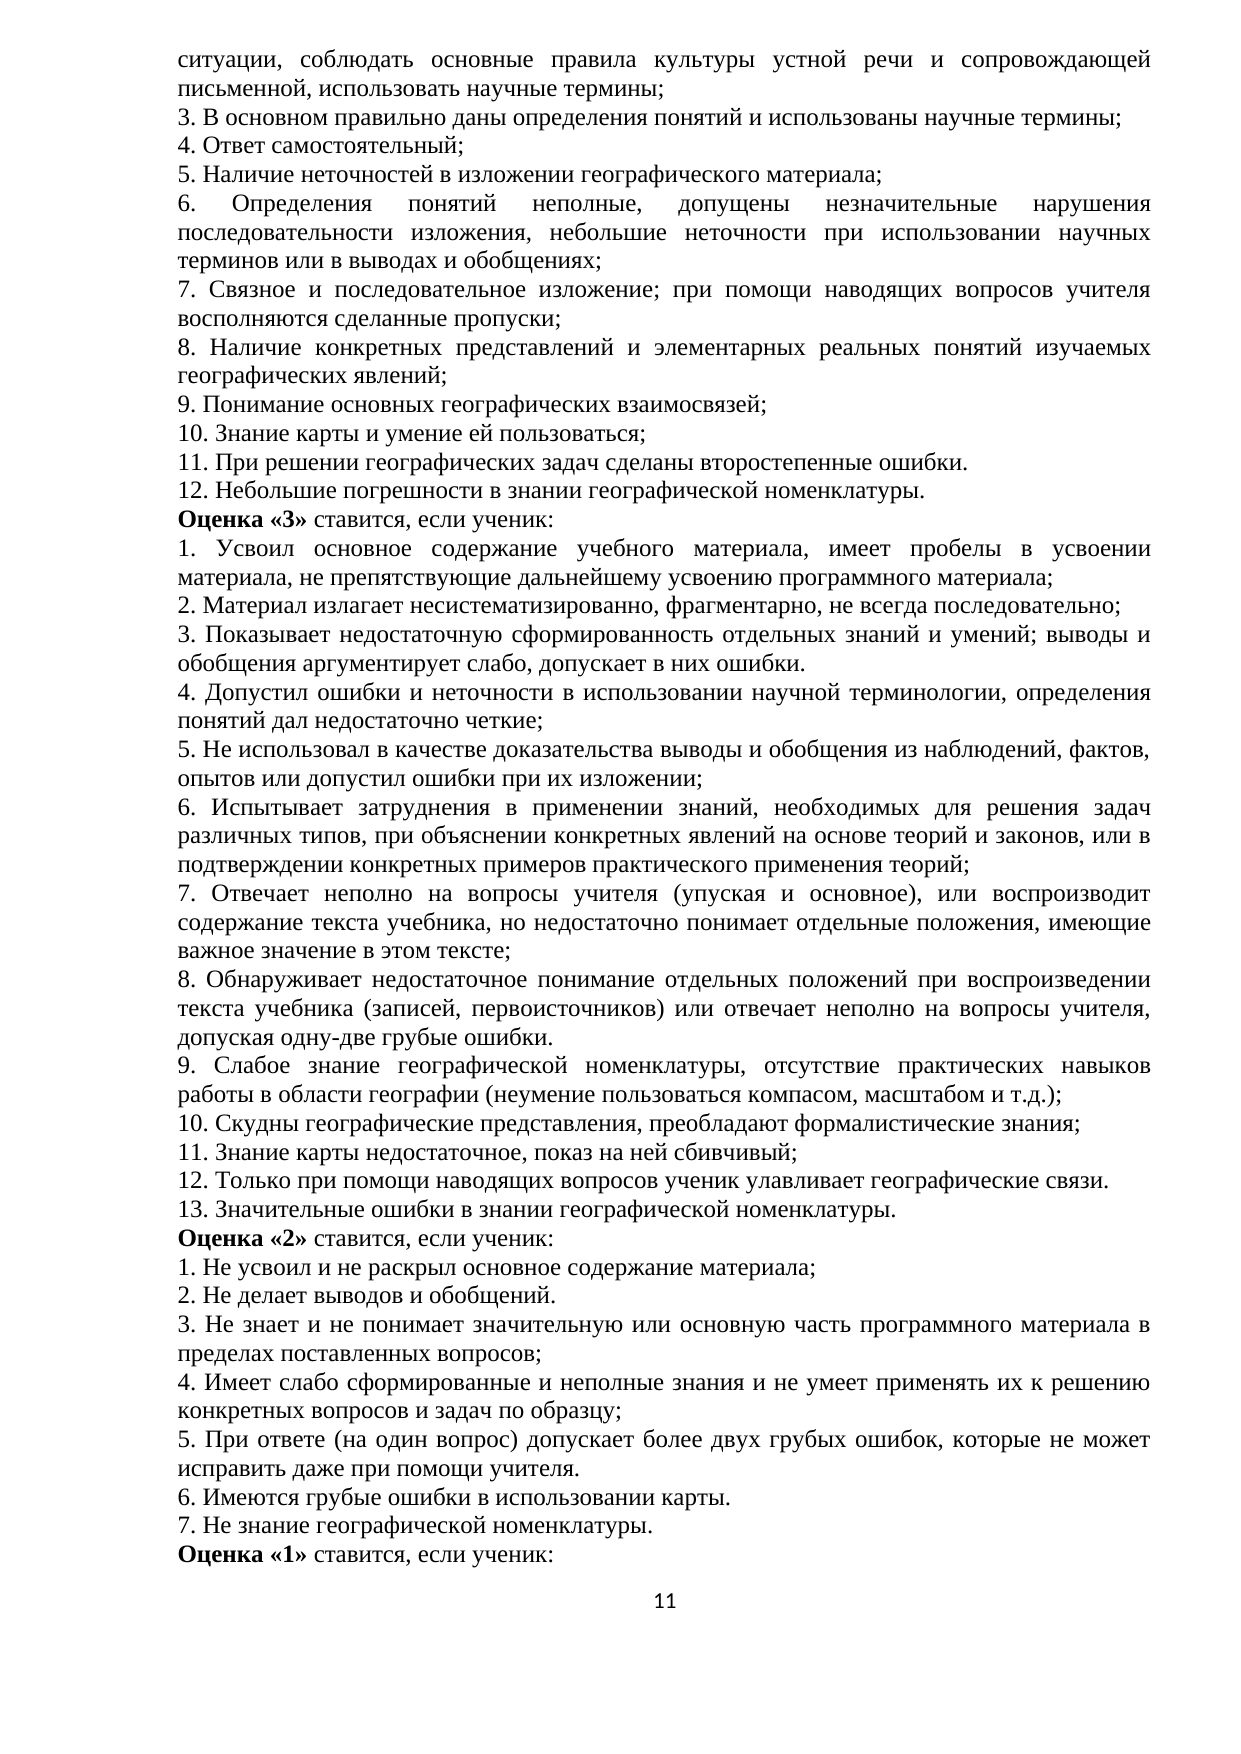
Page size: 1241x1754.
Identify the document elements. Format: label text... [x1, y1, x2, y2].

text 4. Ответ самостоятельный; [177, 131, 1152, 159]
text 6. Определения понятий неполные, допущены незначительные нарушения последовательности изложения, небольшие неточности при использовании научных терминов или в выводах и обобщениях; [177, 188, 1152, 274]
text 12. Только при помощи наводящих вопросов ученик улавливает географические связи. [177, 1166, 1152, 1194]
text 10. Знание карты и умение ей пользоваться; [177, 418, 1152, 447]
text 6. Имеются грубые ошибки в использовании карты. [177, 1482, 1152, 1511]
text 12. Небольшие погрешности в знании географической номенклатуры. [177, 476, 1152, 504]
text 1. Усвоил основное содержание учебного материала, имеет пробелы в усвоении материала, не препятствующие дальнейшему усвоению программного материала; [177, 533, 1152, 591]
text 7. Не знание географической номенклатуры. [177, 1511, 1152, 1539]
text Оценка «3» ставится, если ученик: [177, 504, 1152, 533]
text 6. Испытывает затруднения в применении знаний, необходимых для решения задач различных типов, при объяснении конкретных явлений на основе теорий и законов, или в подтверждении конкретных примеров практического применения теорий; [177, 792, 1152, 878]
text 3. Не знает и не понимает значительную или основную часть программного материала в пределах поставленных вопросов; [177, 1309, 1152, 1367]
text 5. Наличие неточностей в изложении географического материала; [177, 159, 1152, 188]
text Оценка «2» ставится, если ученик: [177, 1223, 1152, 1252]
text 2. Не делает выводов и обобщений. [177, 1281, 1152, 1309]
text 2. Материал излагает несистематизированно, фрагментарно, не всегда последовательно; [177, 591, 1152, 619]
text 5. При ответе (на один вопрос) допускает более двух грубых ошибок, которые не может исправить даже при помощи учителя. [177, 1424, 1152, 1482]
text 4. Имеет слабо сформированные и неполные знания и не умеет применять их к решению конкретных вопросов и задач по образцу; [177, 1367, 1152, 1424]
text 7. Связное и последовательное изложение; при помощи наводящих вопросов учителя восполняются сделанные пропуски; [177, 274, 1152, 332]
text 13. Значительные ошибки в знании географической номенклатуры. [177, 1194, 1152, 1223]
text Оценка «1» ставится, если ученик: [177, 1539, 1152, 1568]
text 8. Наличие конкретных представлений и элементарных реальных понятий изучаемых географических явлений; [177, 332, 1152, 389]
text 8. Обнаруживает недостаточное понимание отдельных положений при воспроизведении текста учебника (записей, первоисточников) или отвечает неполно на вопросы учителя, допуская одну-две грубые ошибки. [177, 964, 1152, 1051]
text 3. В основном правильно даны определения понятий и использованы научные термины; [177, 102, 1152, 131]
text 5. Не использовал в качестве доказательства выводы и обобщения из наблюдений, фактов, опытов или допустил ошибки при их изложении; [177, 734, 1152, 792]
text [177, 44, 1152, 102]
text 9. Слабое знание географической номенклатуры, отсутствие практических навыков работы в области географии (неумение пользоваться компасом, масштабом и т.д.); [177, 1051, 1152, 1108]
text 7. Отвечает неполно на вопросы учителя (упуская и основное), или воспроизводит содержание текста учебника, но недостаточно понимает отдельные положения, имеющие важное значение в этом тексте; [177, 878, 1152, 964]
text 11. Знание карты недостаточное, показ на ней сбивчивый; [177, 1137, 1152, 1166]
text 9. Понимание основных географических взаимосвязей; [177, 389, 1152, 418]
text 10. Скудны географические представления, преобладают формалистические знания; [177, 1108, 1152, 1137]
text 11. При решении географических задач сделаны второстепенные ошибки. [177, 447, 1152, 476]
text 1. Не усвоил и не раскрыл основное содержание материала; [177, 1252, 1152, 1281]
text 3. Показывает недостаточную сформированность отдельных знаний и умений; выводы и обобщения аргументирует слабо, допускает в них ошибки. [177, 619, 1152, 677]
text 4. Допустил ошибки и неточности в использовании научной терминологии, определения понятий дал недостаточно четкие; [177, 677, 1152, 734]
